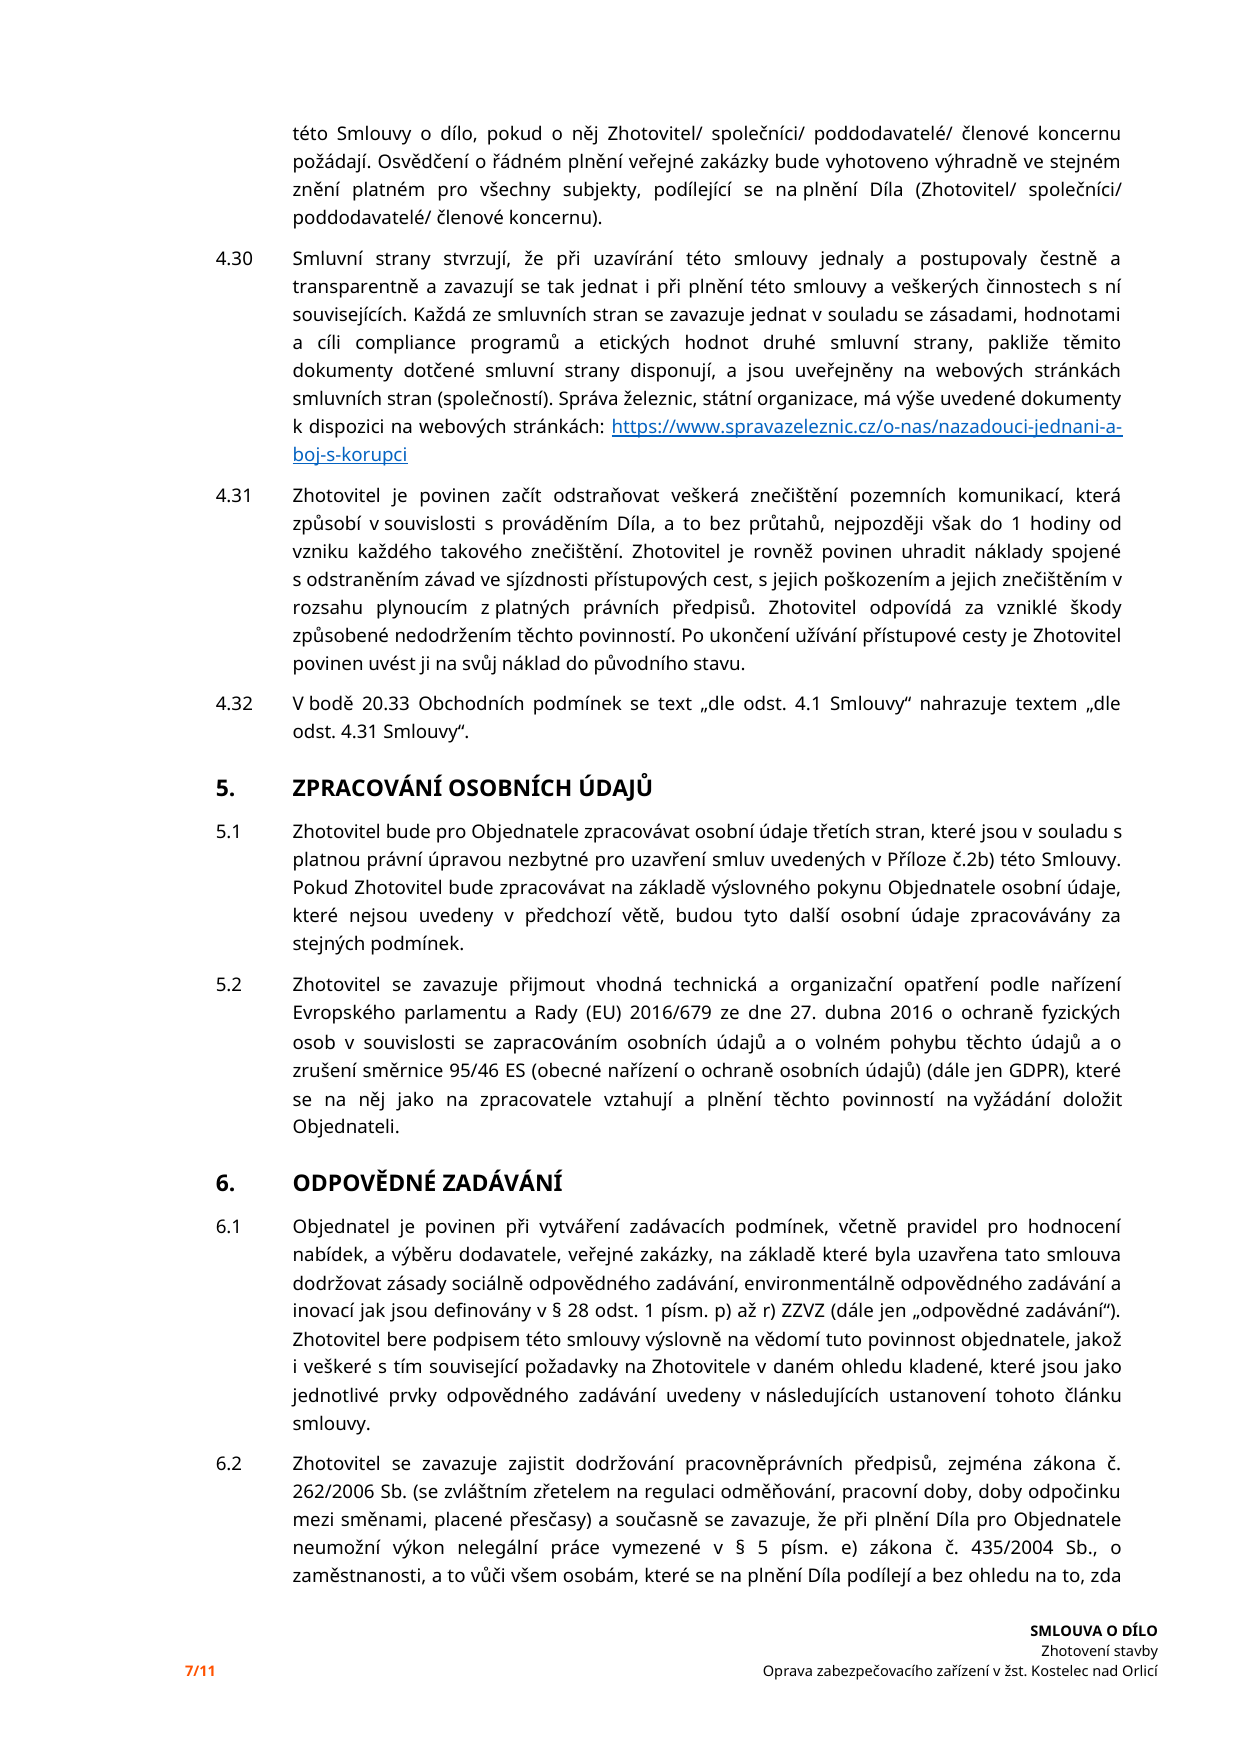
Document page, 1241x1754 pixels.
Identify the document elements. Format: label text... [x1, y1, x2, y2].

text Objednatel je povinen při vytváření zadávacích podmínek, včetně pravidel pro hodnocení nabídek, a výběru dodavatele, veřejné zakázky, na základě které byla uzavřena tato smlouva dodržovat zásady sociálně odpovědného zadávání, environmentálně odpovědného zadávání a inovací jak jsou definovány v § 28 odst. 1 písm. p) až r) ZZVZ (dále jen „odpovědné zadávání“). Zhotovitel bere podpisem této smlouvy výslovně na vědomí tuto povinnost objednatele, jakož i veškeré s tím související požadavky na Zhotovitele v daném ohledu kladené, které jsou jako jednotlivé prvky odpovědného zadávání uvedeny v následujících ustanovení tohoto článku smlouvy. [216, 1214, 1122, 1435]
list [292, 121, 1122, 230]
text Zhotovitel bude pro Objednatele zpracovávat osobní údaje třetích stran, které jsou v souladu s platnou právní úpravou nezbytné pro uzavření smluv uvedených v Příloze č.2b) této Smlouvy. Pokud Zhotovitel bude zpracovávat na základě výslovného pokynu Objednatele osobní údaje, které nejsou uvedeny v předchozí větě, budou tyto další osobní údaje zpracovávány za stejných podmínek. [216, 818, 1122, 956]
text Smluvní strany stvrzují, že při uzavírání této smlouvy jednaly a postupovaly čestně a transparentně a zavazují se tak jednat i při plnění této smlouvy a veškerých činnostech s ní souvisejících. Každá ze smluvních stran se zavazuje jednat v souladu se zásadami, hodnotami a cíli compliance programů a etických hodnot druhé smluvní strany, pakliže těmito dokumenty dotčené smluvní strany disponují, a jsou uveřejněny na webových stránkách smluvních stran (společností). Správa železnic, státní organizace, má výše uvedené dokumenty k dispozici na webových stránkách: https://www.spravazeleznic.cz/o-nas/nazadouci-jednani-a-boj-s-korupci [216, 245, 1122, 467]
text Odpovědné zadávání [216, 1167, 1122, 1198]
text Zhotovitel je povinen začít odstraňovat veškerá znečištění pozemních komunikací, která způsobí v souvislosti s prováděním Díla, a to bez průtahů, nejpozději však do 1 hodiny od vzniku každého takového znečištění. Zhotovitel je rovněž povinen uhradit náklady spojené s odstraněním závad ve sjízdnosti přístupových cest, s jejich poškozením a jejich znečištěním v rozsahu plynoucím z platných právních předpisů. Zhotovitel odpovídá za vzniklé škody způsobené nedodržením těchto povinností. Po ukončení užívání přístupové cesty je Zhotovitel povinen uvést ji na svůj náklad do původního stavu. [216, 482, 1122, 676]
text ZPRACOVÁNÍ OSOBNÍCH ÚDAJŮ [216, 772, 1122, 803]
text V bodě 20.33 Obchodních podmínek se text „dle odst. 4.1 Smlouvy“ nahrazuje textem „dle odst. 4.31 Smlouvy“. [216, 691, 1122, 744]
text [216, 1450, 1122, 1588]
text Zhotovitel se zavazuje přijmout vhodná technická a organizační opatření podle nařízení Evropského parlamentu a Rady (EU) 2016/679 ze dne 27. dubna 2016 o ochraně fyzických osob v souvislosti se zapracováním osobních údajů a o volném pohybu těchto údajů a o zrušení směrnice 95/46 ES (obecné nařízení o ochraně osobních údajů) (dále jen GDPR), které se na něj jako na zpracovatele vztahují a plnění těchto povinností na vyžádání doložit Objednateli. [216, 971, 1122, 1139]
